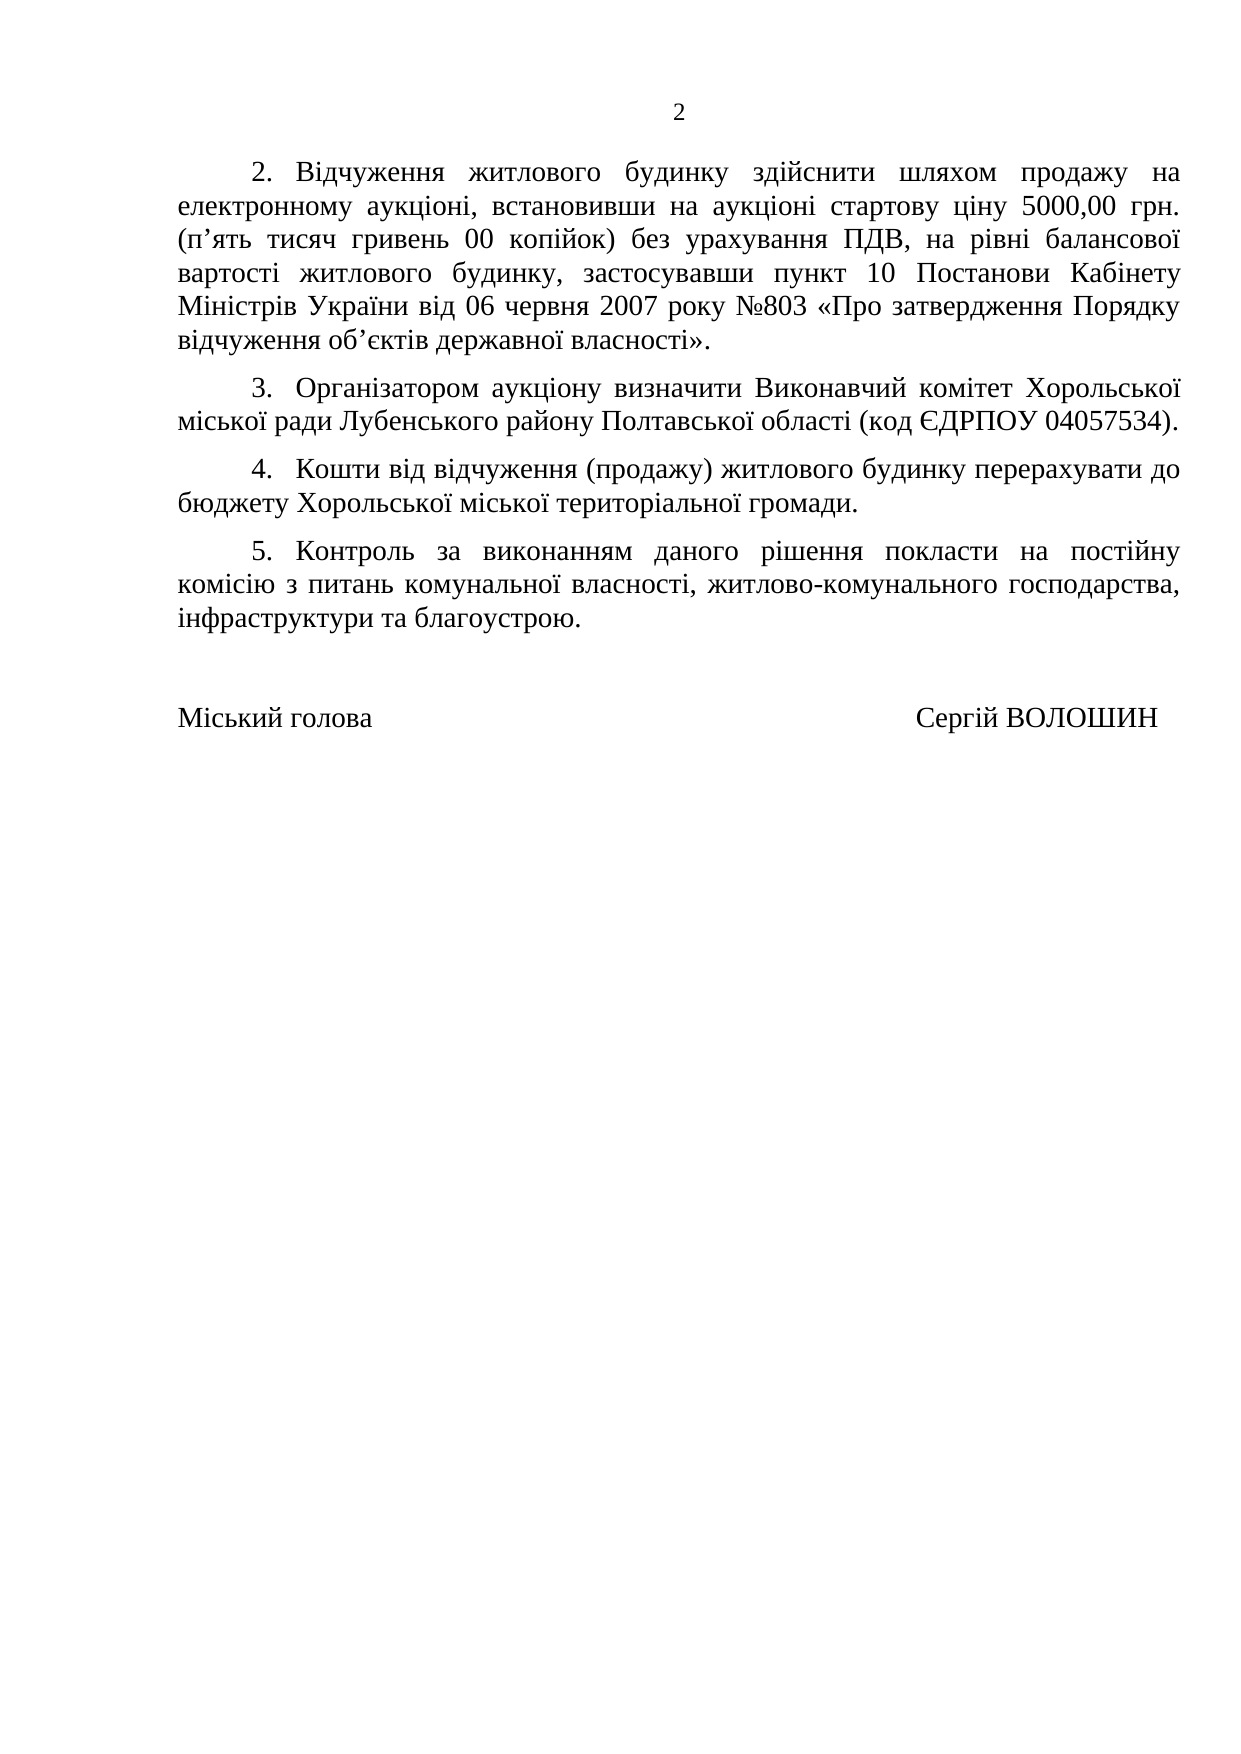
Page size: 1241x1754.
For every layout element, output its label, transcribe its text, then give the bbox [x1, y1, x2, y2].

list Організатором аукціону визначити Виконавчий комітет Хорольської міської ради Лубенського району Полтавської області (код ЄДРПОУ 04057534). [177, 370, 1181, 437]
list Відчуження житлового будинку здійснити шляхом продажу на електронному аукціоні, встановивши на аукціоні стартову ціну 5000,00 грн. (п’ять тисяч гривень 00 копійок) без урахування ПДВ, на рівні балансової вартості житлового будинку, застосувавши пункт 10 Постанови Кабінету Міністрів України від 06 червня 2007 року №803 «Про затвердження Порядку відчуження об’єктів державної власності». [177, 154, 1181, 355]
list Контроль за виконанням даного рішення покласти на постійну комісію з питань комунальної власності, житлово-комунального господарства, інфраструктури та благоустрою. [177, 533, 1181, 633]
text Міський голова Сергій ВОЛОШИН [177, 700, 1181, 734]
list Кошти від відчуження (продажу) житлового будинку перерахувати до бюджету Хорольської міської територіальної громади. [177, 451, 1181, 518]
